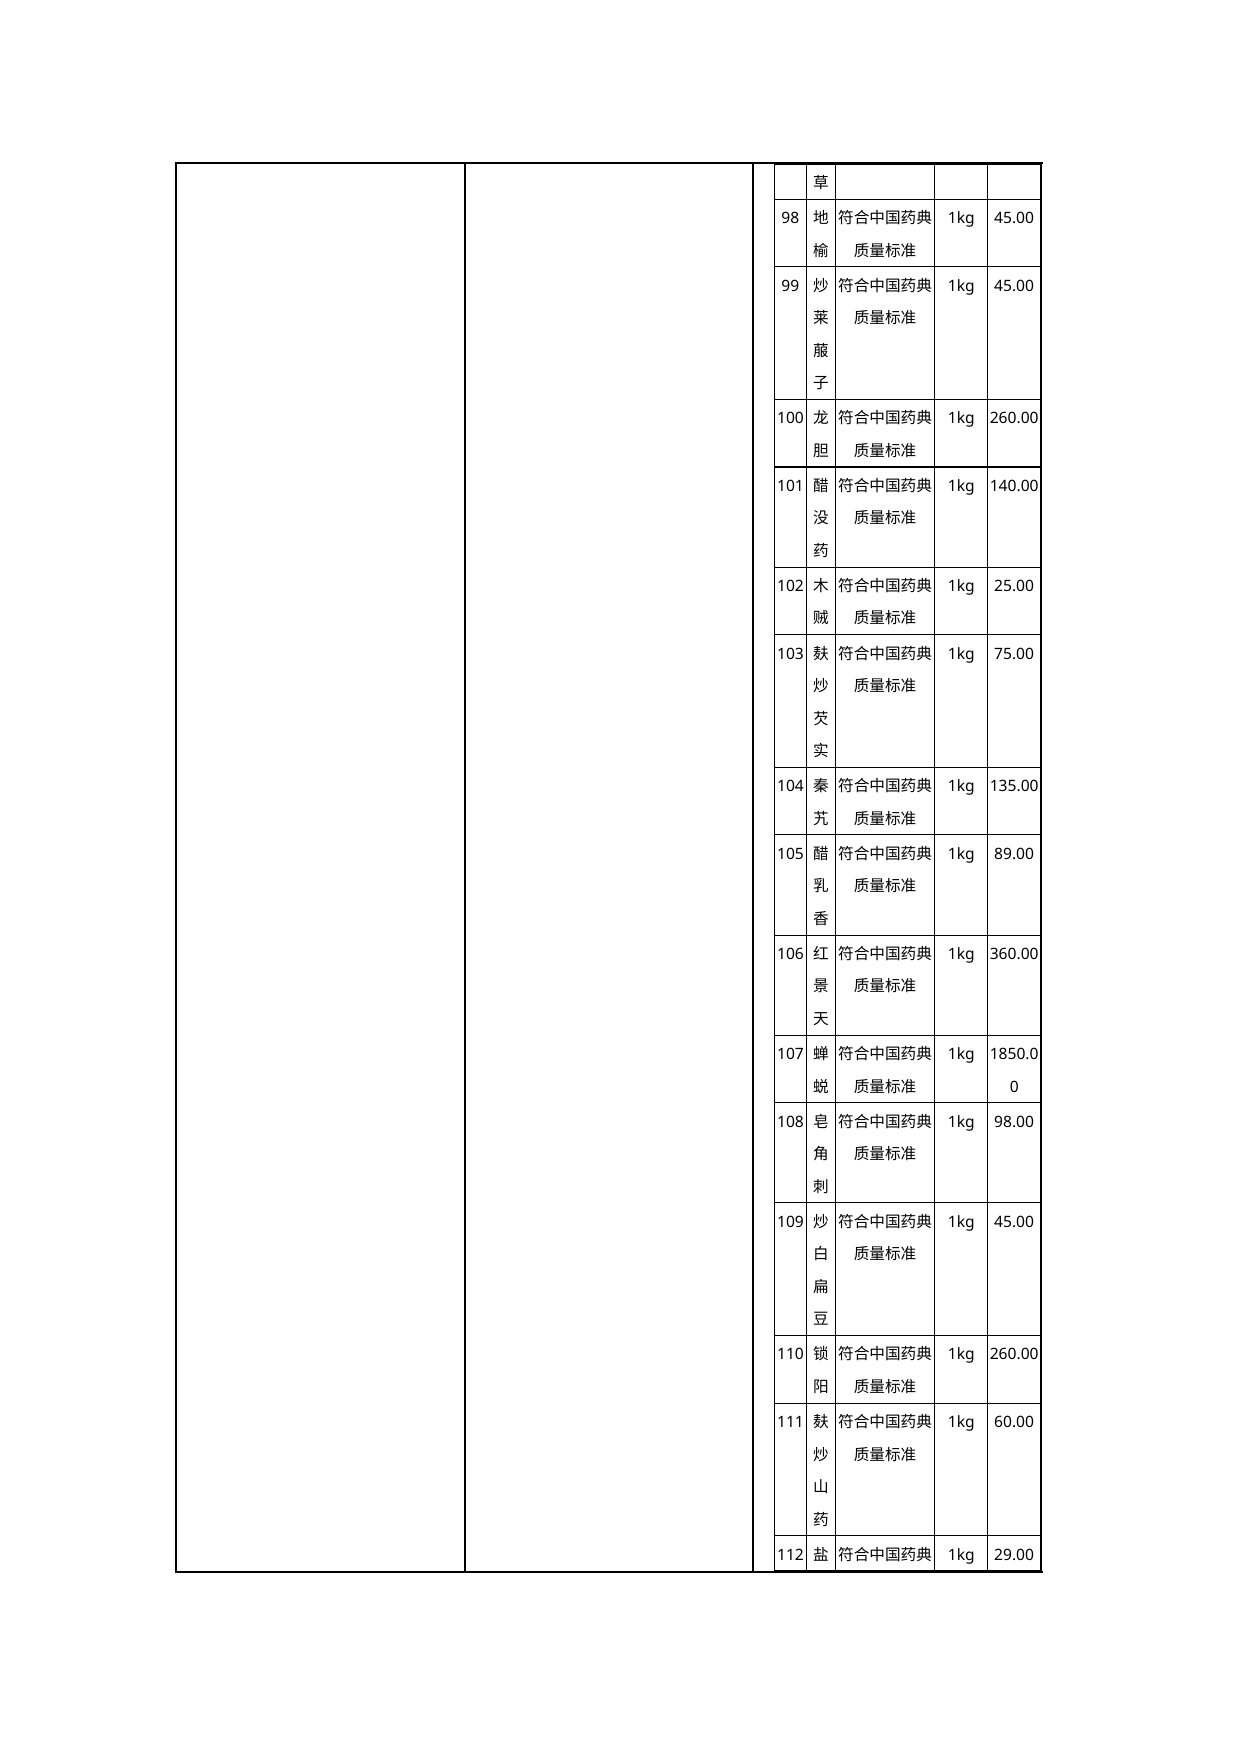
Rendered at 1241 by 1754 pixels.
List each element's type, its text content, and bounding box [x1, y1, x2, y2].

table_cell [935, 267, 987, 399]
table_cell [988, 200, 1040, 266]
table_cell [988, 1404, 1040, 1535]
table_cell [836, 568, 934, 634]
table_cell [935, 1404, 987, 1535]
table_cell [836, 1404, 934, 1535]
table_cell [988, 1103, 1040, 1202]
table_cell [807, 835, 835, 935]
table_cell [836, 635, 934, 767]
table_cell [807, 1404, 835, 1535]
table_cell [988, 1203, 1040, 1335]
table_cell [836, 1036, 934, 1102]
table_cell [935, 1036, 987, 1102]
table_cell [807, 1203, 835, 1335]
table_cell [935, 1336, 987, 1403]
table_cell [988, 768, 1040, 834]
table_cell [935, 768, 987, 834]
table_cell [935, 1103, 987, 1202]
table_cell [775, 1103, 806, 1202]
table_cell [775, 400, 806, 466]
table_cell [836, 200, 934, 266]
table_cell [935, 400, 987, 466]
table_cell [807, 768, 835, 834]
table_cell [836, 1536, 934, 1570]
table_cell 1 [177, 164, 464, 1571]
table_cell [775, 1036, 806, 1102]
table_cell [935, 835, 987, 935]
table_cell [807, 165, 835, 199]
table_cell [775, 468, 806, 567]
table_cell [988, 1536, 1040, 1570]
table_cell [807, 267, 835, 399]
table_cell [775, 835, 806, 935]
table_cell [754, 164, 774, 1571]
table_cell [988, 165, 1040, 199]
table_cell [466, 164, 752, 1571]
table_cell [775, 635, 806, 767]
table_cell [807, 936, 835, 1035]
table_cell [775, 936, 806, 1035]
table_cell [836, 768, 934, 834]
table_cell [836, 835, 934, 935]
table_cell [988, 400, 1040, 466]
table_cell [807, 1336, 835, 1403]
table_cell [836, 1203, 934, 1335]
table_cell [807, 400, 835, 466]
table_cell [988, 1036, 1040, 1102]
table_cell [836, 1336, 934, 1403]
table_cell [807, 568, 835, 634]
table_cell [836, 468, 934, 567]
table_cell [988, 267, 1040, 399]
table_cell [836, 267, 934, 399]
table_cell [988, 936, 1040, 1035]
table_cell [988, 568, 1040, 634]
table_cell [935, 200, 987, 266]
table_cell [775, 267, 806, 399]
table_cell [836, 936, 934, 1035]
table_cell [988, 1336, 1040, 1403]
table_cell [807, 200, 835, 266]
table_cell [935, 1536, 987, 1570]
table_cell [775, 1336, 806, 1403]
table_cell [836, 400, 934, 466]
table_cell [807, 1536, 835, 1570]
table_cell [836, 165, 934, 199]
table_cell [935, 635, 987, 767]
table_cell [935, 1203, 987, 1335]
table_cell [935, 468, 987, 567]
table_cell [807, 1036, 835, 1102]
table_cell [775, 200, 806, 266]
table_cell [807, 468, 835, 567]
table_cell [988, 635, 1040, 767]
table_cell [775, 1536, 806, 1570]
table_cell [775, 568, 806, 634]
table_cell [775, 1404, 806, 1535]
table_cell [775, 768, 806, 834]
table_cell [775, 1203, 806, 1335]
table_cell [807, 1103, 835, 1202]
table_cell [988, 835, 1040, 935]
table_cell [988, 468, 1040, 567]
table_cell [775, 165, 806, 199]
table_cell [807, 635, 835, 767]
table_cell [935, 165, 987, 199]
table_cell [935, 936, 987, 1035]
table_cell [935, 568, 987, 634]
table_cell [836, 1103, 934, 1202]
